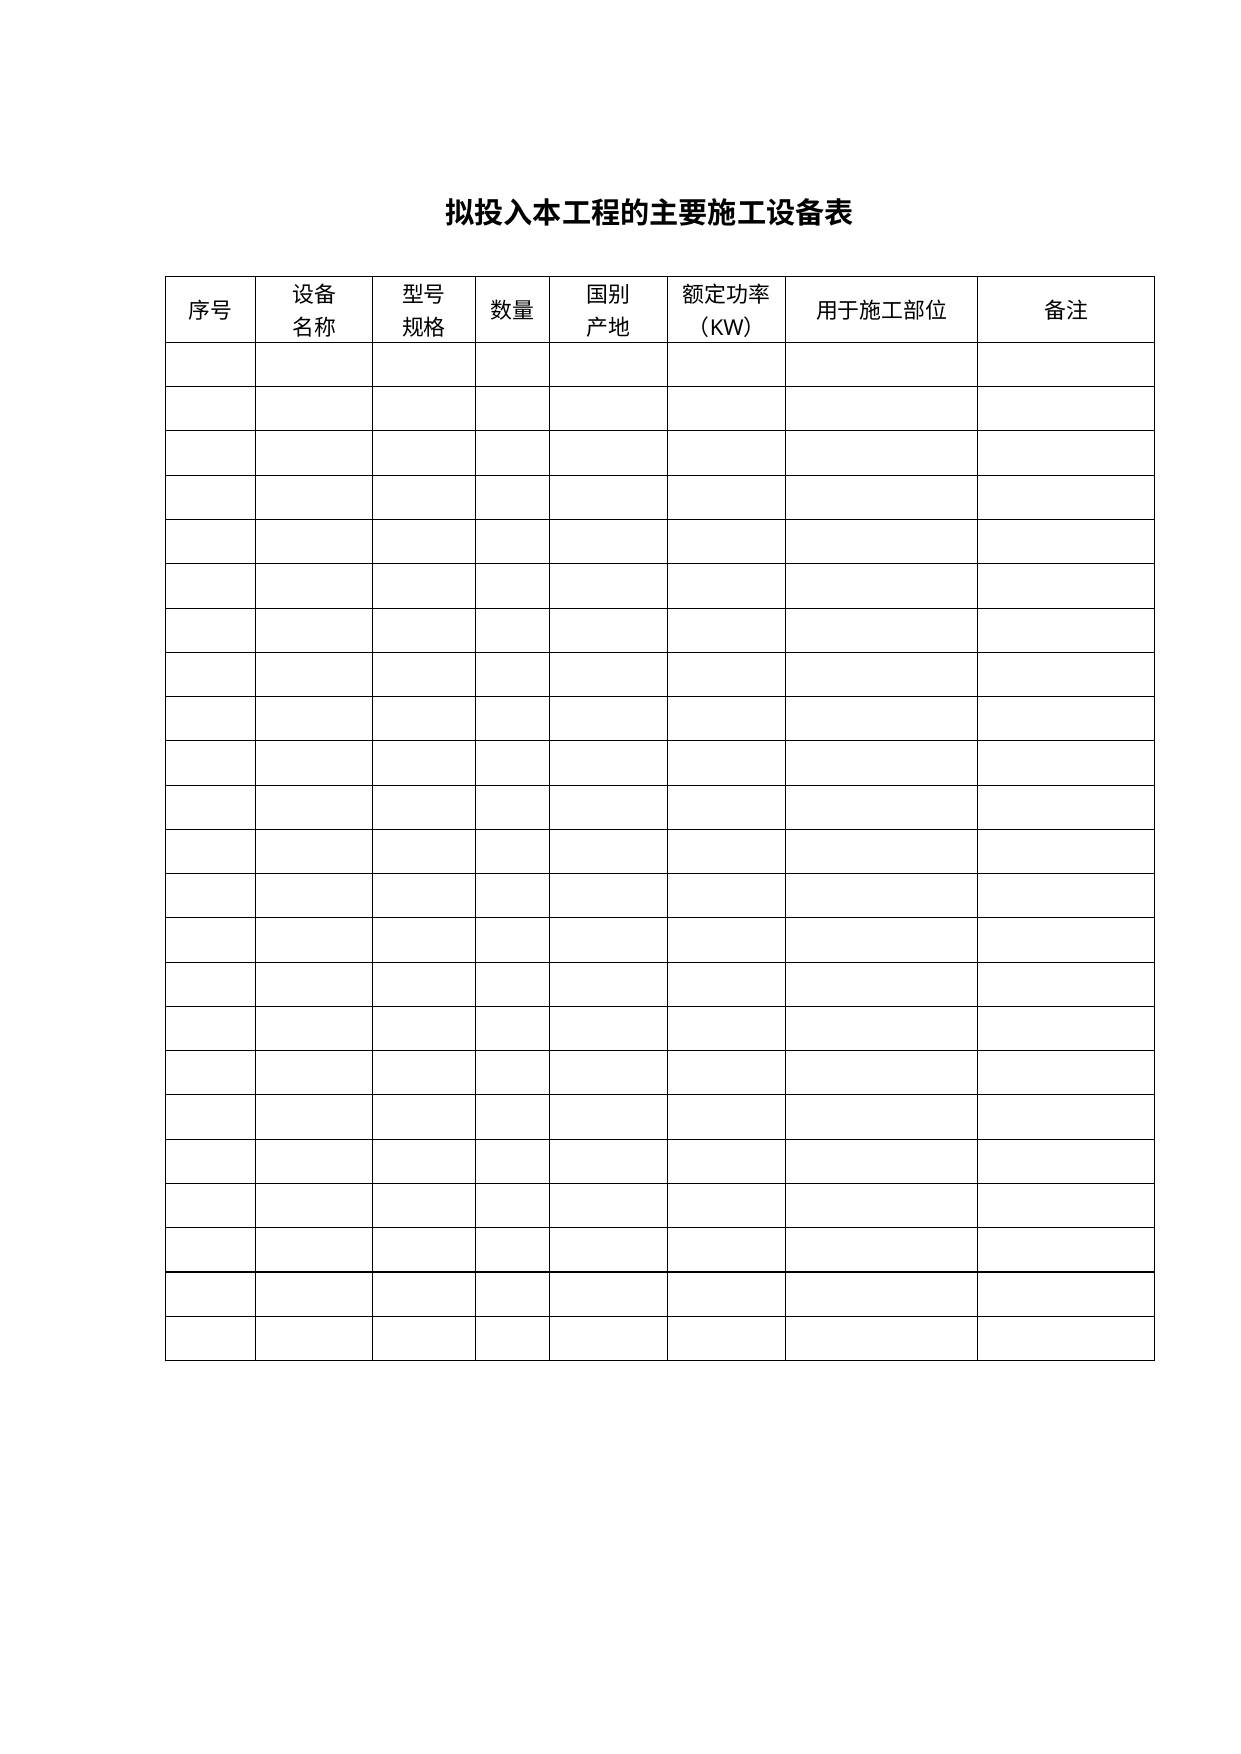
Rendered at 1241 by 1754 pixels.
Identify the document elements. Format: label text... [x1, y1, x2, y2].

table_cell [668, 653, 785, 696]
table_cell [668, 741, 785, 784]
table_cell [166, 874, 255, 917]
table_cell [373, 1184, 475, 1227]
table_cell [786, 1273, 977, 1316]
table_cell [256, 1184, 372, 1227]
table_cell [373, 343, 475, 386]
table_cell [373, 1007, 475, 1050]
table_cell [786, 786, 977, 829]
table_cell [978, 343, 1154, 386]
table_cell [166, 741, 255, 784]
table_cell [550, 1317, 667, 1360]
table_cell [668, 697, 785, 740]
table_cell [550, 1007, 667, 1050]
table_cell [978, 741, 1154, 784]
table_cell [476, 1228, 549, 1271]
table_cell [786, 564, 977, 607]
table_cell [550, 918, 667, 962]
table_header 用于施工部位 [786, 277, 977, 342]
table_cell [373, 741, 475, 784]
table_cell [166, 520, 255, 563]
table_cell [786, 476, 977, 519]
table_cell [668, 1051, 785, 1094]
table_cell [476, 564, 549, 607]
table_cell [166, 387, 255, 430]
table_cell [166, 786, 255, 829]
table_cell [373, 963, 475, 1006]
table_cell [978, 1095, 1154, 1139]
table_header 序号 [166, 277, 255, 342]
table_cell [786, 741, 977, 784]
table_cell [786, 520, 977, 563]
table_cell [668, 1007, 785, 1050]
table_cell [373, 1051, 475, 1094]
table_cell [166, 1317, 255, 1360]
table_cell [550, 476, 667, 519]
table_cell [550, 1273, 667, 1316]
table_cell [476, 918, 549, 962]
table_cell [978, 476, 1154, 519]
table_cell [166, 564, 255, 607]
table_cell [786, 697, 977, 740]
table_cell [978, 1140, 1154, 1183]
table_cell [978, 1051, 1154, 1094]
table_cell [786, 1051, 977, 1094]
table_cell [256, 343, 372, 386]
table_cell [978, 830, 1154, 873]
table_cell [550, 1051, 667, 1094]
table_cell [373, 653, 475, 696]
table_cell [373, 1228, 475, 1271]
table_cell [786, 343, 977, 386]
table_cell [373, 1140, 475, 1183]
table_cell [550, 520, 667, 563]
table_cell [476, 1140, 549, 1183]
table_cell [668, 520, 785, 563]
table_cell [166, 697, 255, 740]
table_cell [668, 1273, 785, 1316]
table_cell [550, 1228, 667, 1271]
table_cell [256, 1317, 372, 1360]
table_cell [786, 1317, 977, 1360]
table_cell [166, 1228, 255, 1271]
table_cell [256, 387, 372, 430]
table_cell [256, 476, 372, 519]
table_cell [256, 653, 372, 696]
table_cell [786, 1095, 977, 1139]
table_cell [373, 918, 475, 962]
table_cell [256, 786, 372, 829]
table_cell [373, 609, 475, 652]
table_cell [373, 476, 475, 519]
table_cell [256, 874, 372, 917]
table_cell [550, 343, 667, 386]
table_cell [476, 609, 549, 652]
table_cell [476, 1184, 549, 1227]
table_cell [166, 1184, 255, 1227]
table_cell [978, 431, 1154, 474]
table_cell [166, 431, 255, 474]
table_cell [476, 343, 549, 386]
table_cell [166, 830, 255, 873]
table_cell [978, 874, 1154, 917]
table_header 备注 [978, 277, 1154, 342]
table_cell [786, 1184, 977, 1227]
table_cell [978, 1228, 1154, 1271]
table_cell [476, 1317, 549, 1360]
table_cell [476, 1007, 549, 1050]
table_cell [166, 1273, 255, 1316]
table_cell [978, 1007, 1154, 1050]
table_cell [373, 387, 475, 430]
table_cell [786, 1007, 977, 1050]
table_cell [668, 918, 785, 962]
table_cell [978, 963, 1154, 1006]
table_cell [373, 520, 475, 563]
table_cell [476, 874, 549, 917]
table_cell [668, 1184, 785, 1227]
table_cell [166, 918, 255, 962]
table_cell [786, 1140, 977, 1183]
table_cell [786, 918, 977, 962]
table_header 额定功率 （KW） [668, 277, 785, 342]
table_cell [256, 963, 372, 1006]
table_cell [476, 1051, 549, 1094]
table_cell [550, 874, 667, 917]
table_cell [978, 918, 1154, 962]
table_cell [668, 963, 785, 1006]
table_cell [476, 653, 549, 696]
table_cell [256, 1007, 372, 1050]
table_cell [668, 343, 785, 386]
table_cell [550, 431, 667, 474]
table_cell [668, 387, 785, 430]
table_cell [786, 830, 977, 873]
table_header 数量 [476, 277, 549, 342]
table_cell [476, 520, 549, 563]
table_cell [786, 431, 977, 474]
table_cell [476, 963, 549, 1006]
table_header 国别 产地 [550, 277, 667, 342]
table_cell [550, 653, 667, 696]
table_cell [373, 874, 475, 917]
table_cell [978, 1273, 1154, 1316]
table_cell [550, 1184, 667, 1227]
table_cell [668, 786, 785, 829]
table_cell [256, 830, 372, 873]
table_cell [476, 741, 549, 784]
table_cell [256, 1051, 372, 1094]
table_cell [786, 609, 977, 652]
table_cell [166, 476, 255, 519]
table_cell [256, 741, 372, 784]
table_header 设备 名称 [256, 277, 372, 342]
table_cell [166, 963, 255, 1006]
table_cell [786, 387, 977, 430]
table_cell [978, 653, 1154, 696]
table_cell [476, 476, 549, 519]
table_cell [978, 564, 1154, 607]
table_cell [373, 786, 475, 829]
table_cell [668, 874, 785, 917]
table_cell [166, 1140, 255, 1183]
table_cell [256, 1273, 372, 1316]
table_cell [476, 1273, 549, 1316]
table_cell [256, 1228, 372, 1271]
table_cell [550, 963, 667, 1006]
table_cell [550, 786, 667, 829]
table_cell [476, 431, 549, 474]
table_cell [476, 830, 549, 873]
table_cell [978, 387, 1154, 430]
table_cell [256, 697, 372, 740]
table_cell [373, 830, 475, 873]
table_cell [668, 1140, 785, 1183]
table_cell [668, 609, 785, 652]
table_cell [668, 431, 785, 474]
table_cell [550, 609, 667, 652]
table_cell [978, 520, 1154, 563]
table_cell [476, 786, 549, 829]
table_cell [256, 431, 372, 474]
table_cell [786, 963, 977, 1006]
table_cell [166, 609, 255, 652]
table_cell [550, 1095, 667, 1139]
table_cell [978, 786, 1154, 829]
table_cell [978, 1184, 1154, 1227]
table_cell [256, 1095, 372, 1139]
table_cell [786, 874, 977, 917]
table_cell [373, 564, 475, 607]
table_cell [786, 1228, 977, 1271]
table_cell [668, 476, 785, 519]
table_cell [668, 1228, 785, 1271]
table_cell [550, 830, 667, 873]
text 拟投入本工程的主要施工设备表 [187, 178, 1053, 243]
table_cell [978, 609, 1154, 652]
table_cell [166, 1051, 255, 1094]
table_cell [256, 1140, 372, 1183]
table_cell [373, 1273, 475, 1316]
table_cell [668, 830, 785, 873]
table_cell [786, 653, 977, 696]
table_cell [550, 1140, 667, 1183]
table_cell [550, 741, 667, 784]
table_cell [476, 697, 549, 740]
table_cell [978, 697, 1154, 740]
table_cell [668, 1095, 785, 1139]
table_cell [668, 564, 785, 607]
table_cell [373, 431, 475, 474]
table_cell [373, 1317, 475, 1360]
table_cell [166, 1095, 255, 1139]
table_cell [476, 1095, 549, 1139]
table_cell [256, 609, 372, 652]
table_cell [550, 697, 667, 740]
table_cell [373, 1095, 475, 1139]
table_cell [166, 653, 255, 696]
table_cell [550, 564, 667, 607]
table_cell [373, 697, 475, 740]
table_cell [256, 564, 372, 607]
table_cell [550, 387, 667, 430]
table_cell [256, 918, 372, 962]
table_cell [166, 343, 255, 386]
table_cell [668, 1317, 785, 1360]
table_cell [476, 387, 549, 430]
table_cell [978, 1317, 1154, 1360]
table_header 型号 规格 [373, 277, 475, 342]
table_cell [256, 520, 372, 563]
table_cell [166, 1007, 255, 1050]
